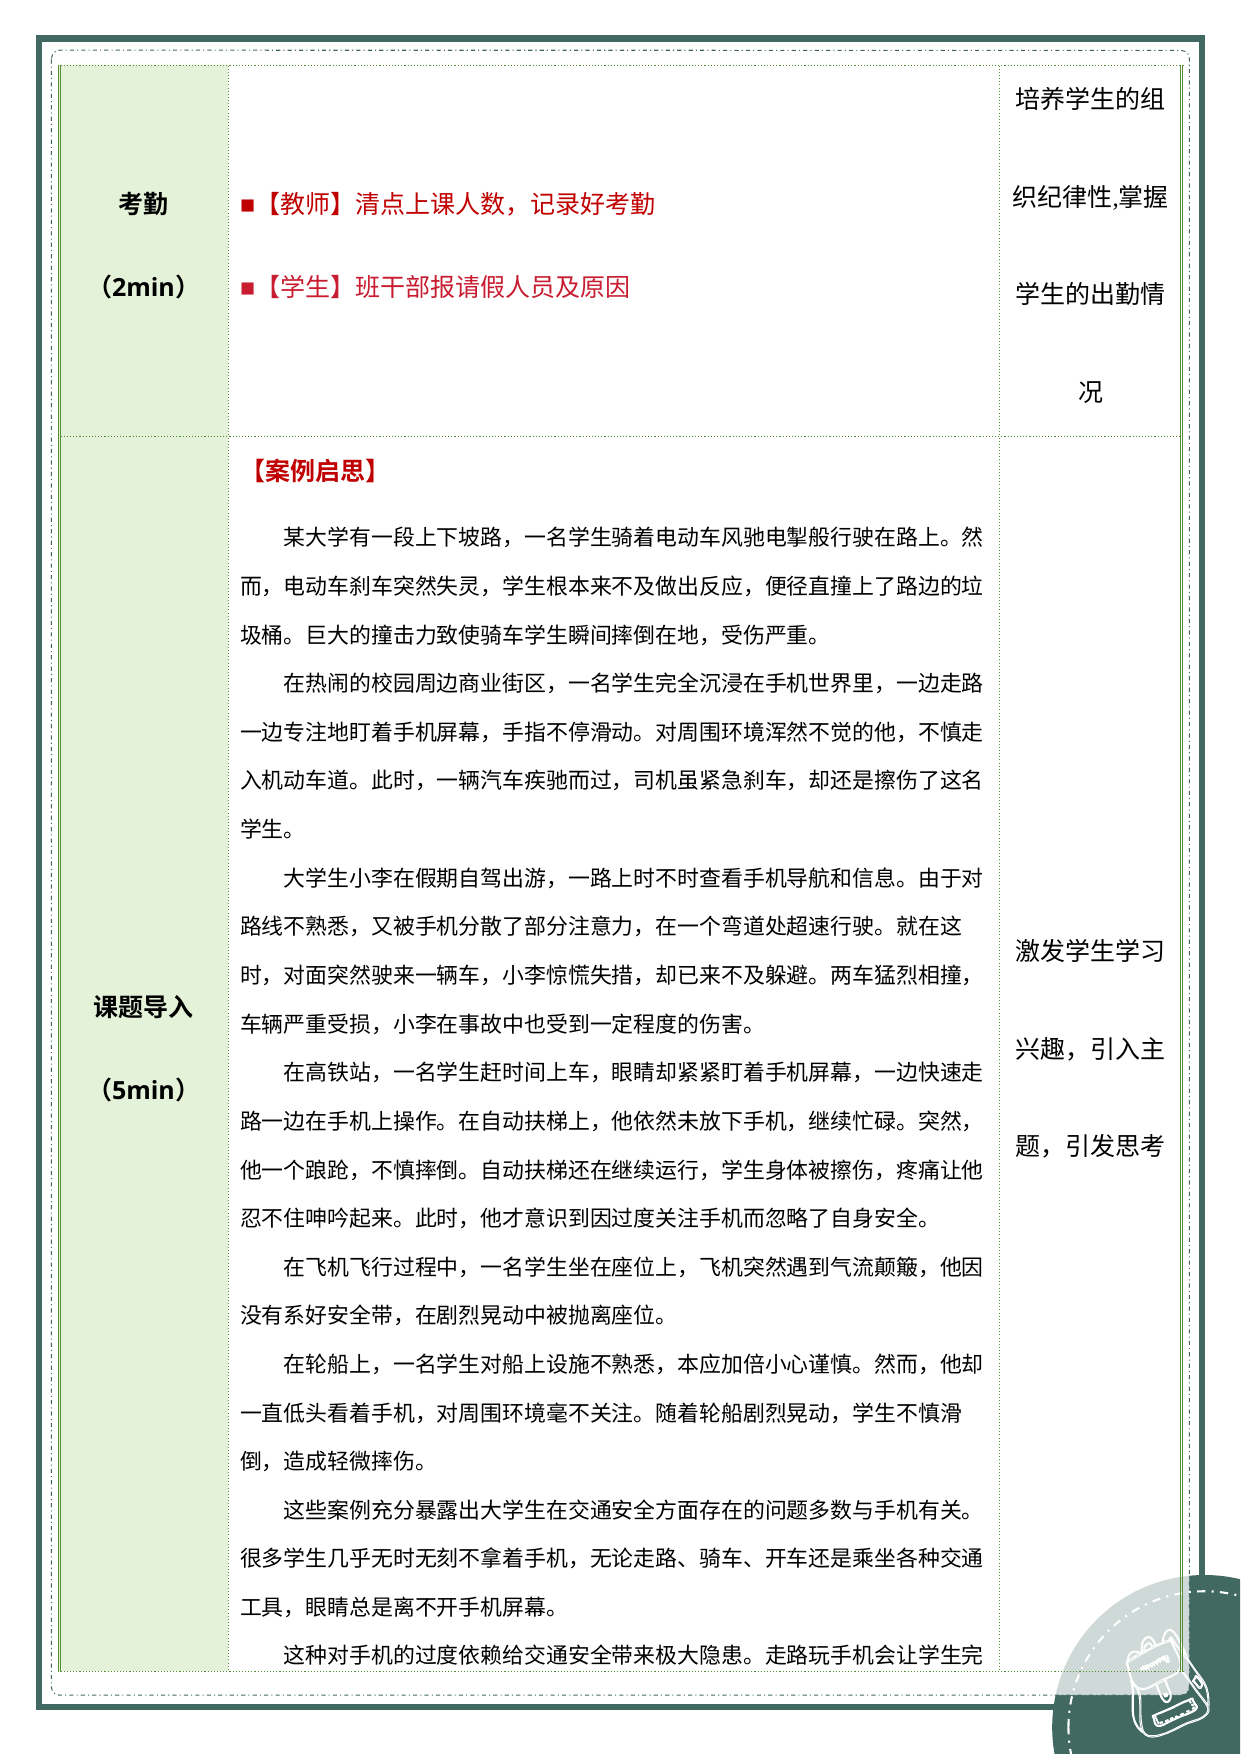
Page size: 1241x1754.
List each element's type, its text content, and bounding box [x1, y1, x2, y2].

table_cell ■【教师】清点上课人数，记录好考勤 ■【学生】班干部报请假人员及原因 [229, 65, 1000, 436]
table_cell 培养学生的组织纪律性,掌握学生的出勤情况 [1000, 65, 1180, 436]
table_cell 考勤 （2min） [61, 65, 228, 436]
table_cell 激发学生学习兴趣，引入主题，引发思考 [1000, 436, 1180, 1671]
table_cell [229, 436, 1000, 1671]
table_cell 课题导入 （5min） [61, 436, 228, 1671]
